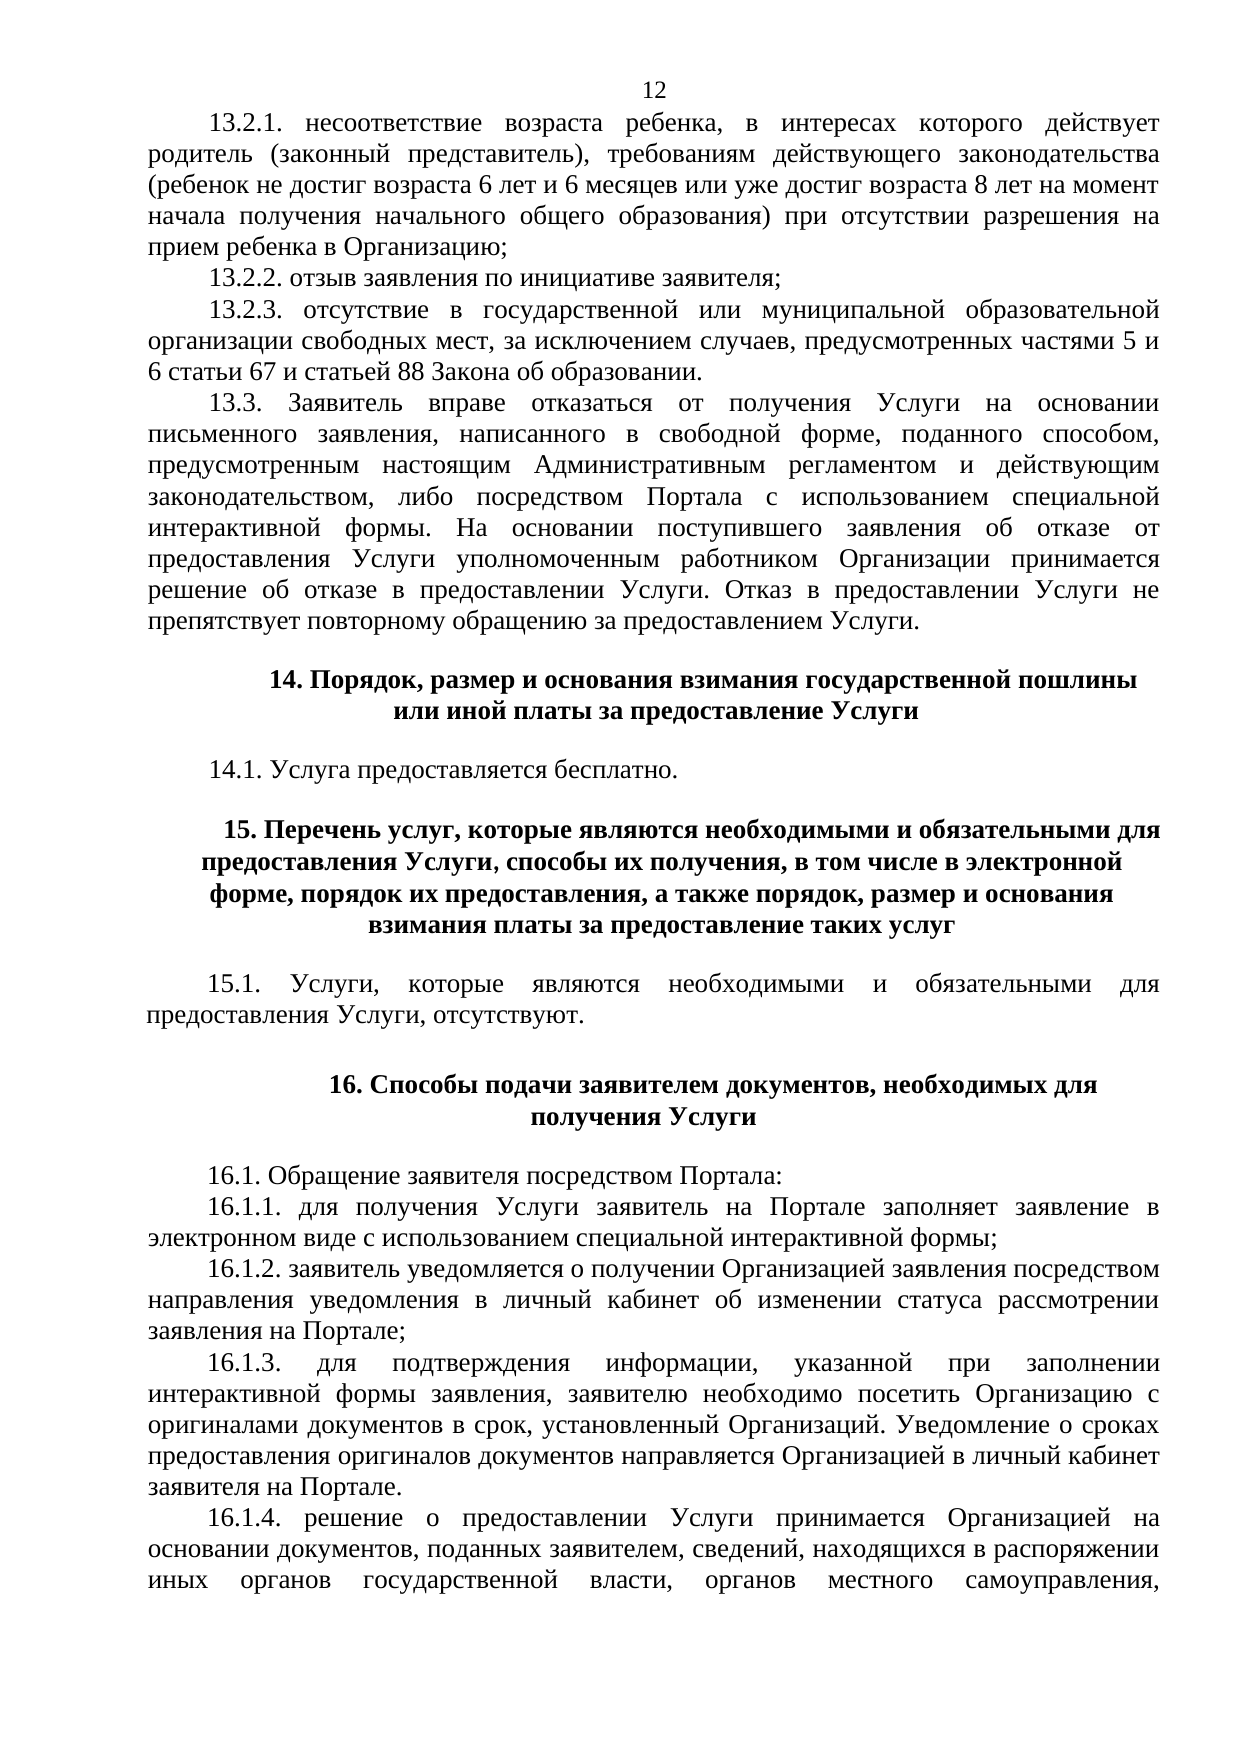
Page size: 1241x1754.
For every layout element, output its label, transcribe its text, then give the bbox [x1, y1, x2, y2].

text 15.1. Услуги, которые являются необходимыми и обязательными для предоставления Услуги, отсутствуют. [146, 967, 1161, 1029]
text 14.1. Услуга предоставляется бесплатно. [148, 754, 1161, 785]
text 16.1.1. для получения Услуги заявитель на Портале заполняет заявление в электронном виде с использованием специальной интерактивной формы; [148, 1190, 1161, 1252]
subtitle 15. Перечень услуг, которые являются необходимыми и обязательными для предоставления Услуги, способы их получения, в том числе в электронной форме, порядок их предоставления, а также порядок, размер и основания взимания платы за предоставление таких услуг [159, 813, 1165, 939]
subtitle 16. Способы подачи заявителем документов, необходимых для получения Услуги [329, 1068, 1115, 1131]
text 16.1.2. заявитель уведомляется о получении Организацией заявления посредством направления уведомления в личный кабинет об изменении статуса рассмотрении заявления на Портале; [148, 1252, 1161, 1346]
text 16.1.3. для подтверждения информации, указанной при заполнении интерактивной формы заявления, заявителю необходимо посетить Организацию с оригиналами документов в срок, установленный Организаций. Уведомление о сроках предоставления оригиналов документов направляется Организацией в личный кабинет заявителя на Портале. [148, 1346, 1161, 1501]
text 13.2.2. отзыв заявления по инициативе заявителя; [148, 262, 1161, 293]
text 13.2.1. несоответствие возраста ребенка, в интересах которого действует родитель (законный представитель), требованиям действующего законодательства (ребенок не достиг возраста 6 лет и 6 месяцев или уже достиг возраста 8 лет на момент начала получения начального общего образования) при отсутствии разрешения на прием ребенка в Организацию; [148, 106, 1161, 262]
text 16.1. Обращение заявителя посредством Портала: [148, 1159, 1161, 1190]
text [148, 1501, 1161, 1595]
text 13.3. Заявитель вправе отказаться от получения Услуги на основании письменного заявления, написанного в свободной форме, поданного способом, предусмотренным настоящим Административным регламентом и действующим законодательством, либо посредством Портала с использованием специальной интерактивной формы. На основании поступившего заявления об отказе от предоставления Услуги уполномоченным работником Организации принимается решение об отказе в предоставлении Услуги. Отказ в предоставлении Услуги не препятствует повторному обращению за предоставлением Услуги. [148, 386, 1161, 635]
text 14. Порядок, размер и основания взимания государственной пошлины или иной платы за предоставление Услуги [148, 663, 1165, 726]
text 13.2.3. отсутствие в государственной или муниципальной образовательной организации свободных мест, за исключением случаев, предусмотренных частями 5 и 6 статьи 67 и статьей 88 Закона об образовании. [148, 293, 1161, 386]
